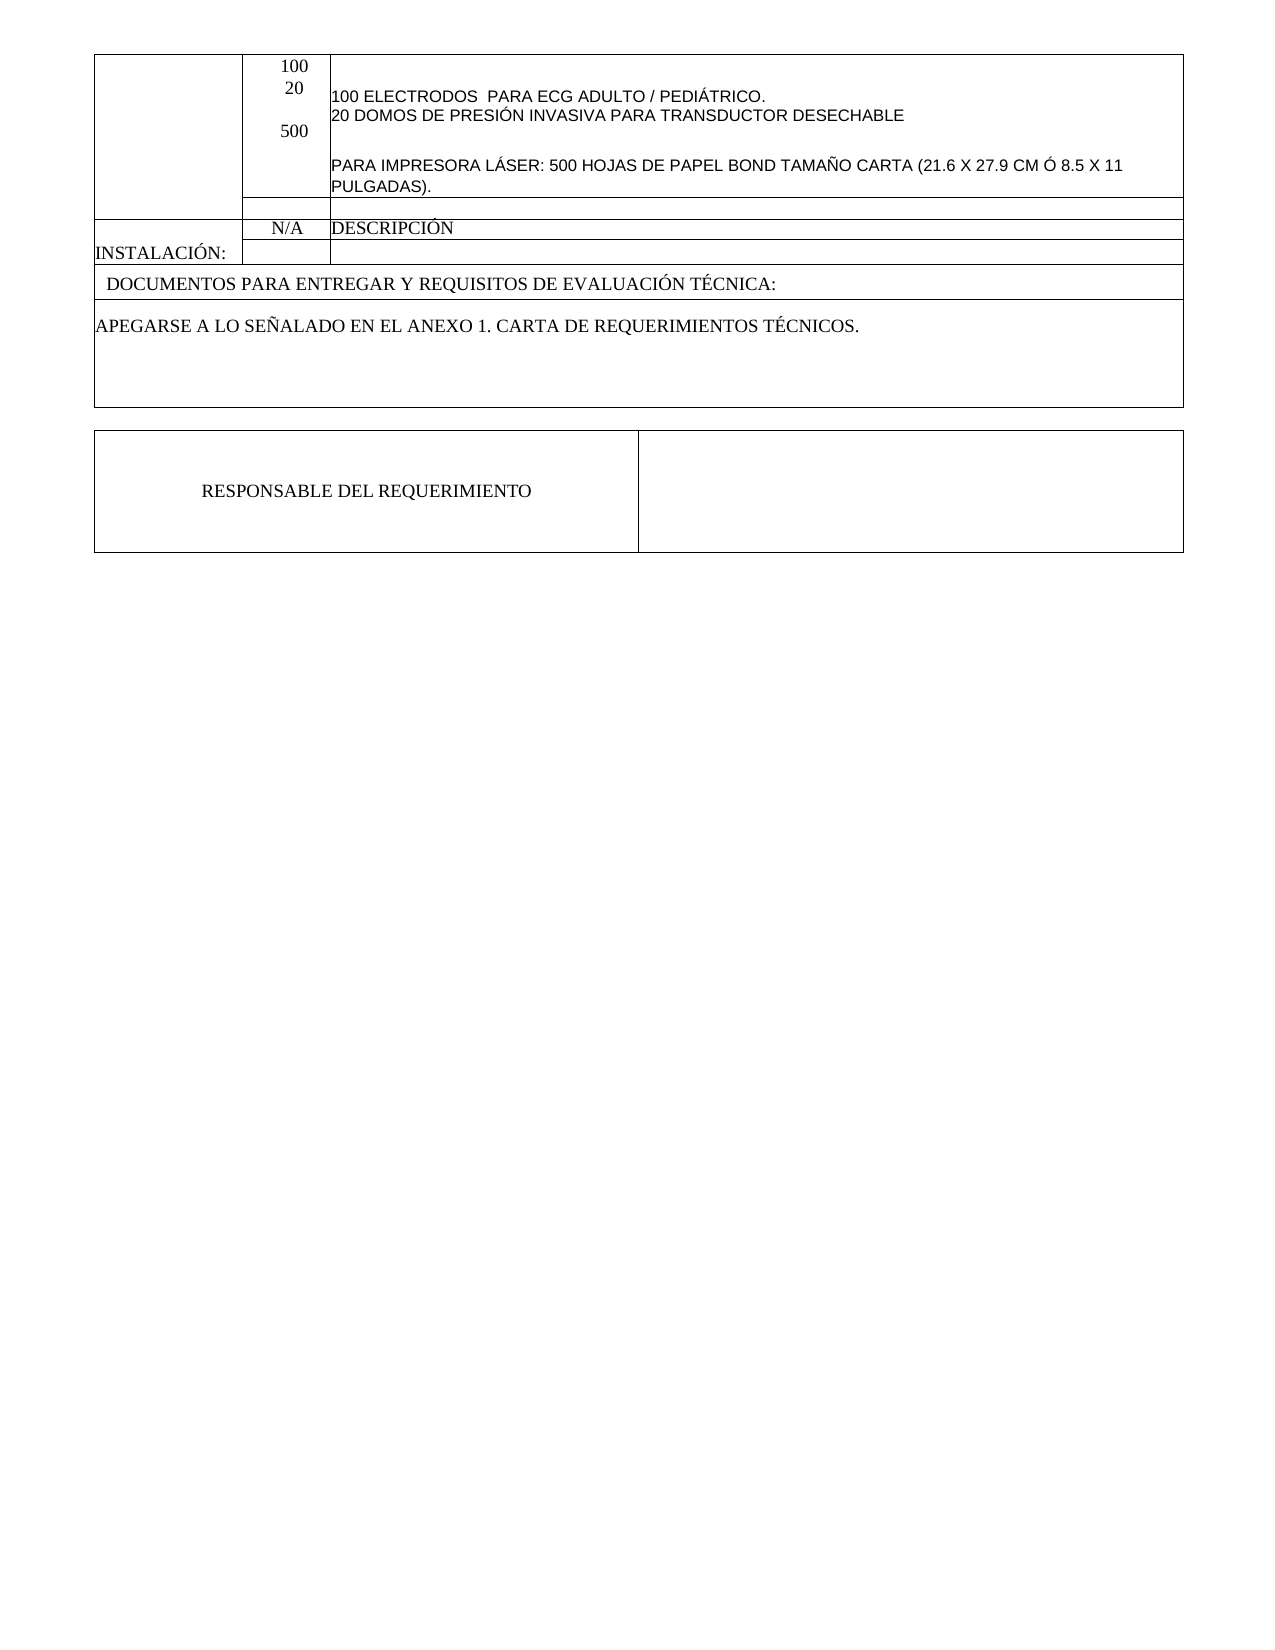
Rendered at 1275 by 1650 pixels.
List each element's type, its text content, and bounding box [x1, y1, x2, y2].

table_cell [331, 55, 1183, 197]
table_cell N/A [243, 220, 330, 239]
table_cell DOCUMENTOS PARA ENTREGAR Y REQUISITOS DE EVALUACIÓN TÉCNICA: [95, 265, 1183, 299]
table_cell INSTALACIÓN: [95, 220, 242, 264]
table_header [639, 431, 1183, 552]
table_cell [331, 240, 1183, 264]
table_header RESPONSABLE DEL REQUERIMIENTO [95, 431, 638, 552]
table_cell APEGARSE A LO SEÑALADO EN EL ANEXO 1. CARTA DE REQUERIMIENTOS TÉCNICOS. [95, 300, 1183, 407]
table_cell [331, 198, 1183, 219]
table_cell [243, 198, 330, 219]
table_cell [243, 55, 330, 197]
table_cell DESCRIPCIÓN [331, 220, 1183, 239]
table_cell [243, 240, 330, 264]
